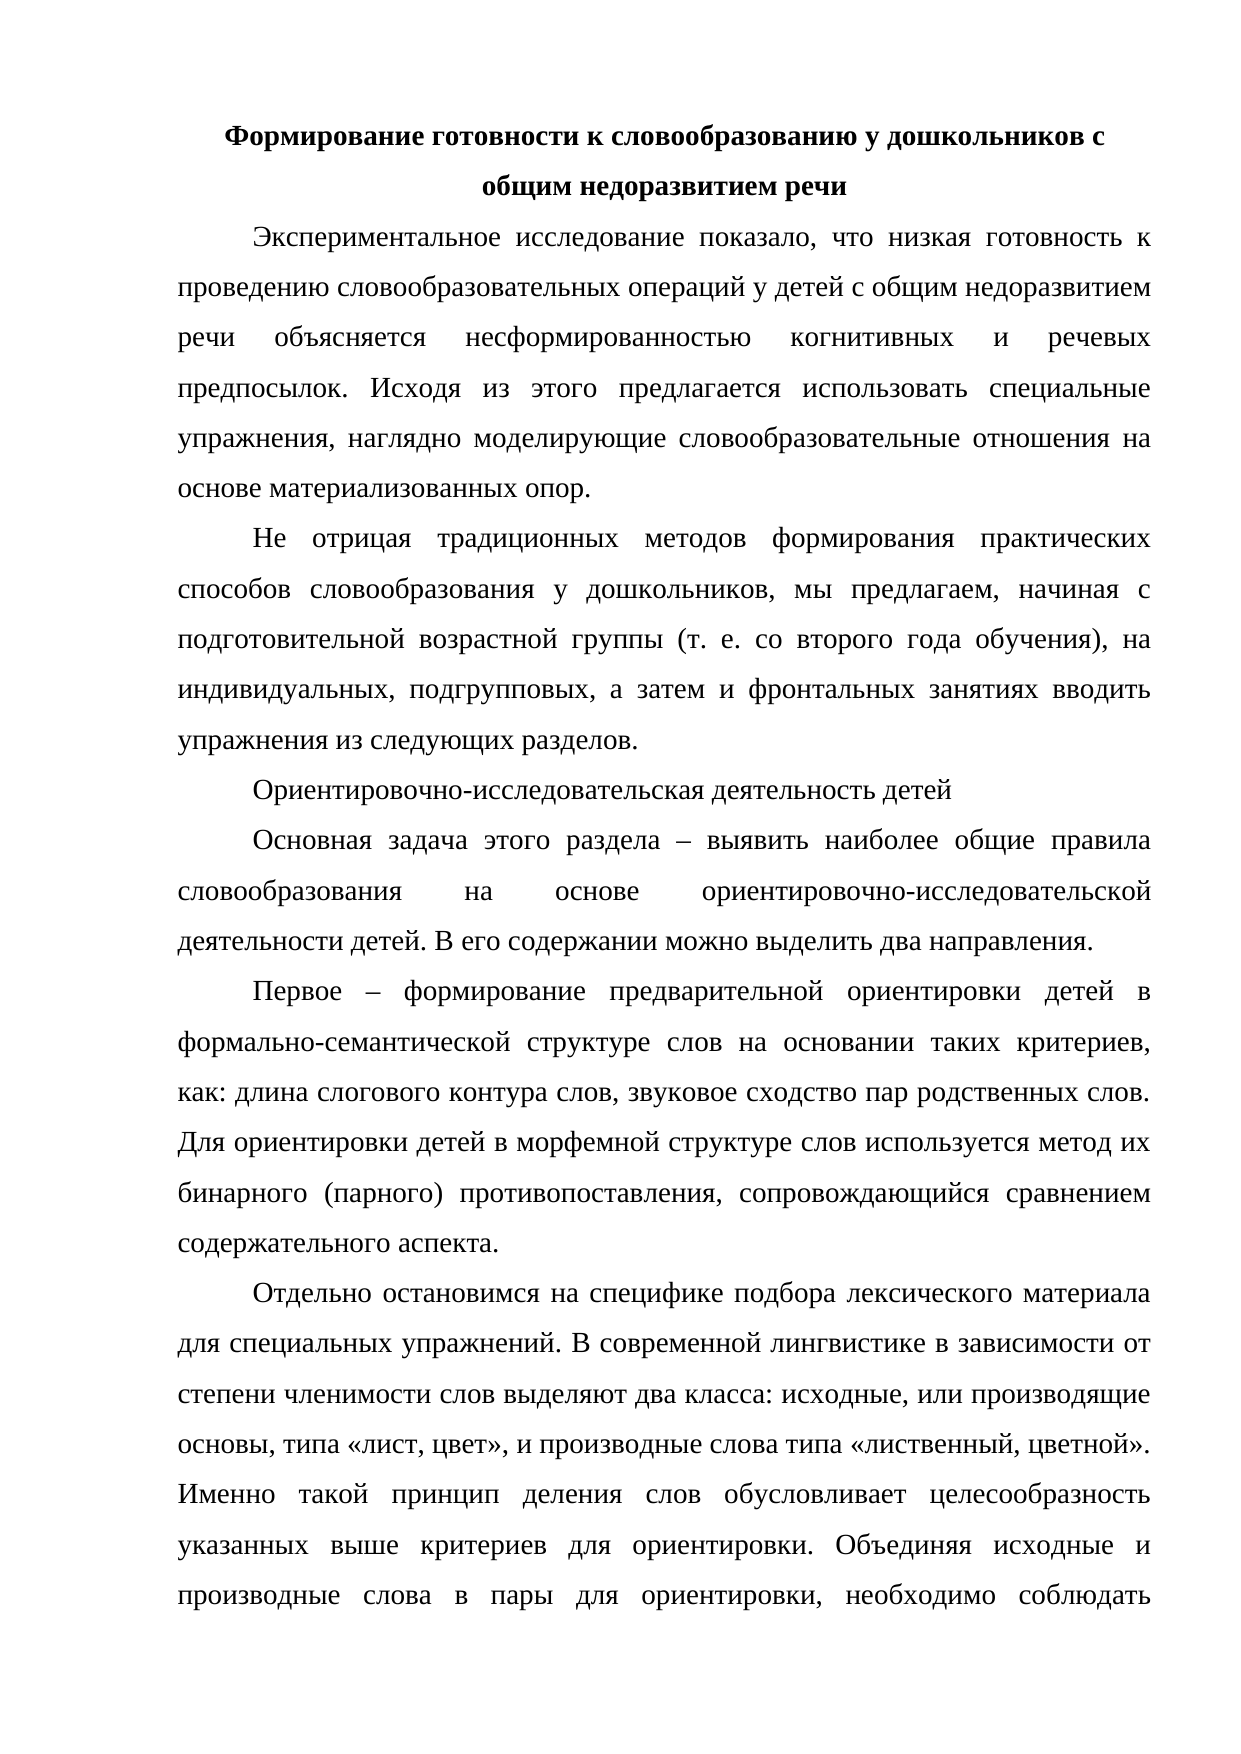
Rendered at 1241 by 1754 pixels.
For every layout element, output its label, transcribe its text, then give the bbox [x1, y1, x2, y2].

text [177, 1275, 1152, 1611]
text Основная задача этого раздела – выявить наиболее общие правила словообразования на основе ориентировочно-исследовательской деятельности детей. В его содержании можно выделить два направления. [177, 822, 1152, 957]
text Не отрицая традиционных методов формирования практических способов словообразования у дошкольников, мы предлагаем, начиная с подготовительной возрастной группы (т. е. со второго года обучения), на индивидуальных, подгрупповых, а затем и фронтальных занятиях вводить упражнения из следующих разделов. [177, 521, 1152, 755]
text Формирование готовности к словообразованию у дошкольников с общим недоразвитием речи [177, 118, 1152, 202]
text Ориентировочно-исследовательская деятельность детей [177, 772, 1152, 806]
text Экспериментальное исследование показало, что низкая готовность к проведению словообразовательных операций у детей с общим недоразвитием речи объясняется несформированностью когнитивных и речевых предпосылок. Исходя из этого предлагается использовать специальные упражнения, наглядно моделирующие словообразовательные отношения на основе материализованных опор. [177, 219, 1152, 504]
text Первое – формирование предварительной ориентировки детей в формально-семантической структуре слов на основании таких критериев, как: длина слогового контура слов, звуковое сходство пар родственных слов. Для ориентировки детей в морфемной структуре слов используется метод их бинарного (парного) противопоставления, сопровождающийся сравнением содержательного аспекта. [177, 973, 1152, 1258]
